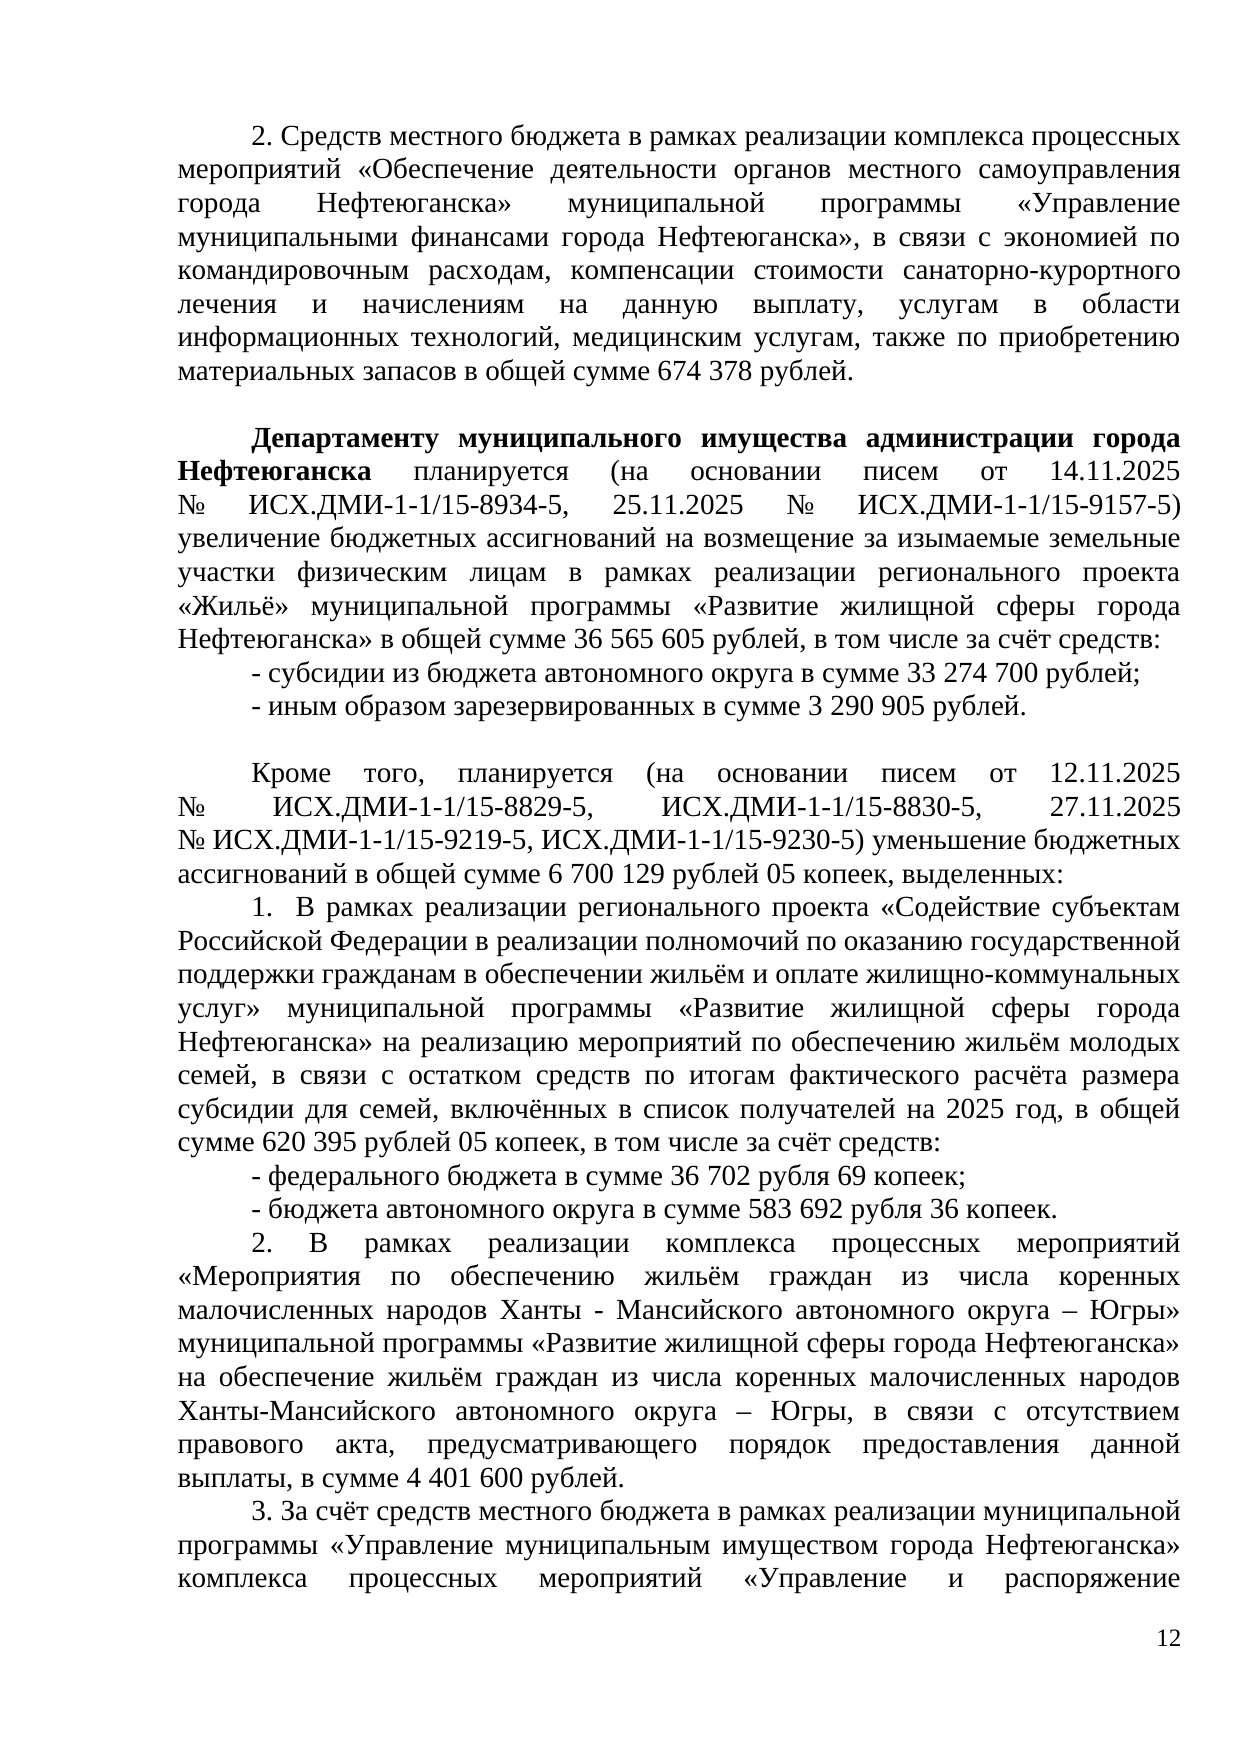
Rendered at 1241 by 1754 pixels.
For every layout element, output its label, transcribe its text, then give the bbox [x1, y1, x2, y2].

text - иным образом зарезервированных в сумме 3 290 905 рублей. [177, 688, 1181, 722]
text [177, 1493, 1181, 1594]
text 2. Средств местного бюджета в рамках реализации комплекса процессных мероприятий «Обеспечение деятельности органов местного самоуправления города Нефтеюганска» муниципальной программы «Управление муниципальными финансами города Нефтеюганска», в связи с экономией по командировочным расходам, компенсации стоимости санаторно-курортного лечения и начислениям на данную выплату, услугам в области информационных технологий, медицинским услугам, также по приобретению материальных запасов в общей сумме 674 378 рублей. [177, 118, 1181, 386]
text - бюджета автономного округа в сумме 583 692 рубля 36 копеек. [177, 1191, 1181, 1225]
text - субсидии из бюджета автономного округа в сумме 33 274 700 рублей; [177, 655, 1181, 688]
text Кроме того, планируется (на основании писем от 12.11.2025 № ИСХ.ДМИ-1-1/15-8829-5, ИСХ.ДМИ-1-1/15-8830-5, 27.11.2025 № ИСХ.ДМИ-1-1/15-9219-5, ИСХ.ДМИ-1-1/15-9230-5) уменьшение бюджетных ассигнований в общей сумме 6 700 129 рублей 05 копеек, выделенных: [177, 755, 1181, 889]
text 2. В рамках реализации комплекса процессных мероприятий «Мероприятия по обеспечению жильём граждан из числа коренных малочисленных народов Ханты - Мансийского автономного округа – Югры» муниципальной программы «Развитие жилищной сферы города Нефтеюганска» на обеспечение жильём граждан из числа коренных малочисленных народов Ханты-Мансийского автономного округа – Югры, в связи с отсутствием правового акта, предусматривающего порядок предоставления данной выплаты, в сумме 4 401 600 рублей. [177, 1225, 1181, 1493]
text 1. В рамках реализации регионального проекта «Содействие субъектам Российской Федерации в реализации полномочий по оказанию государственной поддержки гражданам в обеспечении жильём и оплате жилищно-коммунальных услуг» муниципальной программы «Развитие жилищной сферы города Нефтеюганска» на реализацию мероприятий по обеспечению жильём молодых семей, в связи с остатком средств по итогам фактического расчёта размера субсидии для семей, включённых в список получателей на 2025 год, в общей сумме 620 395 рублей 05 копеек, в том числе за счёт средств: [177, 889, 1181, 1158]
text Департаменту муниципального имущества администрации города Нефтеюганска планируется (на основании писем от 14.11.2025 № ИСХ.ДМИ-1-1/15-8934-5, 25.11.2025 № ИСХ.ДМИ-1-1/15-9157-5) увеличение бюджетных ассигнований на возмещение за изымаемые земельные участки физическим лицам в рамках реализации регионального проекта «Жильё» муниципальной программы «Развитие жилищной сферы города Нефтеюганска» в общей сумме 36 565 605 рублей, в том числе за счёт средств: [177, 420, 1181, 655]
text - федерального бюджета в сумме 36 702 рубля 69 копеек; [177, 1158, 1181, 1191]
